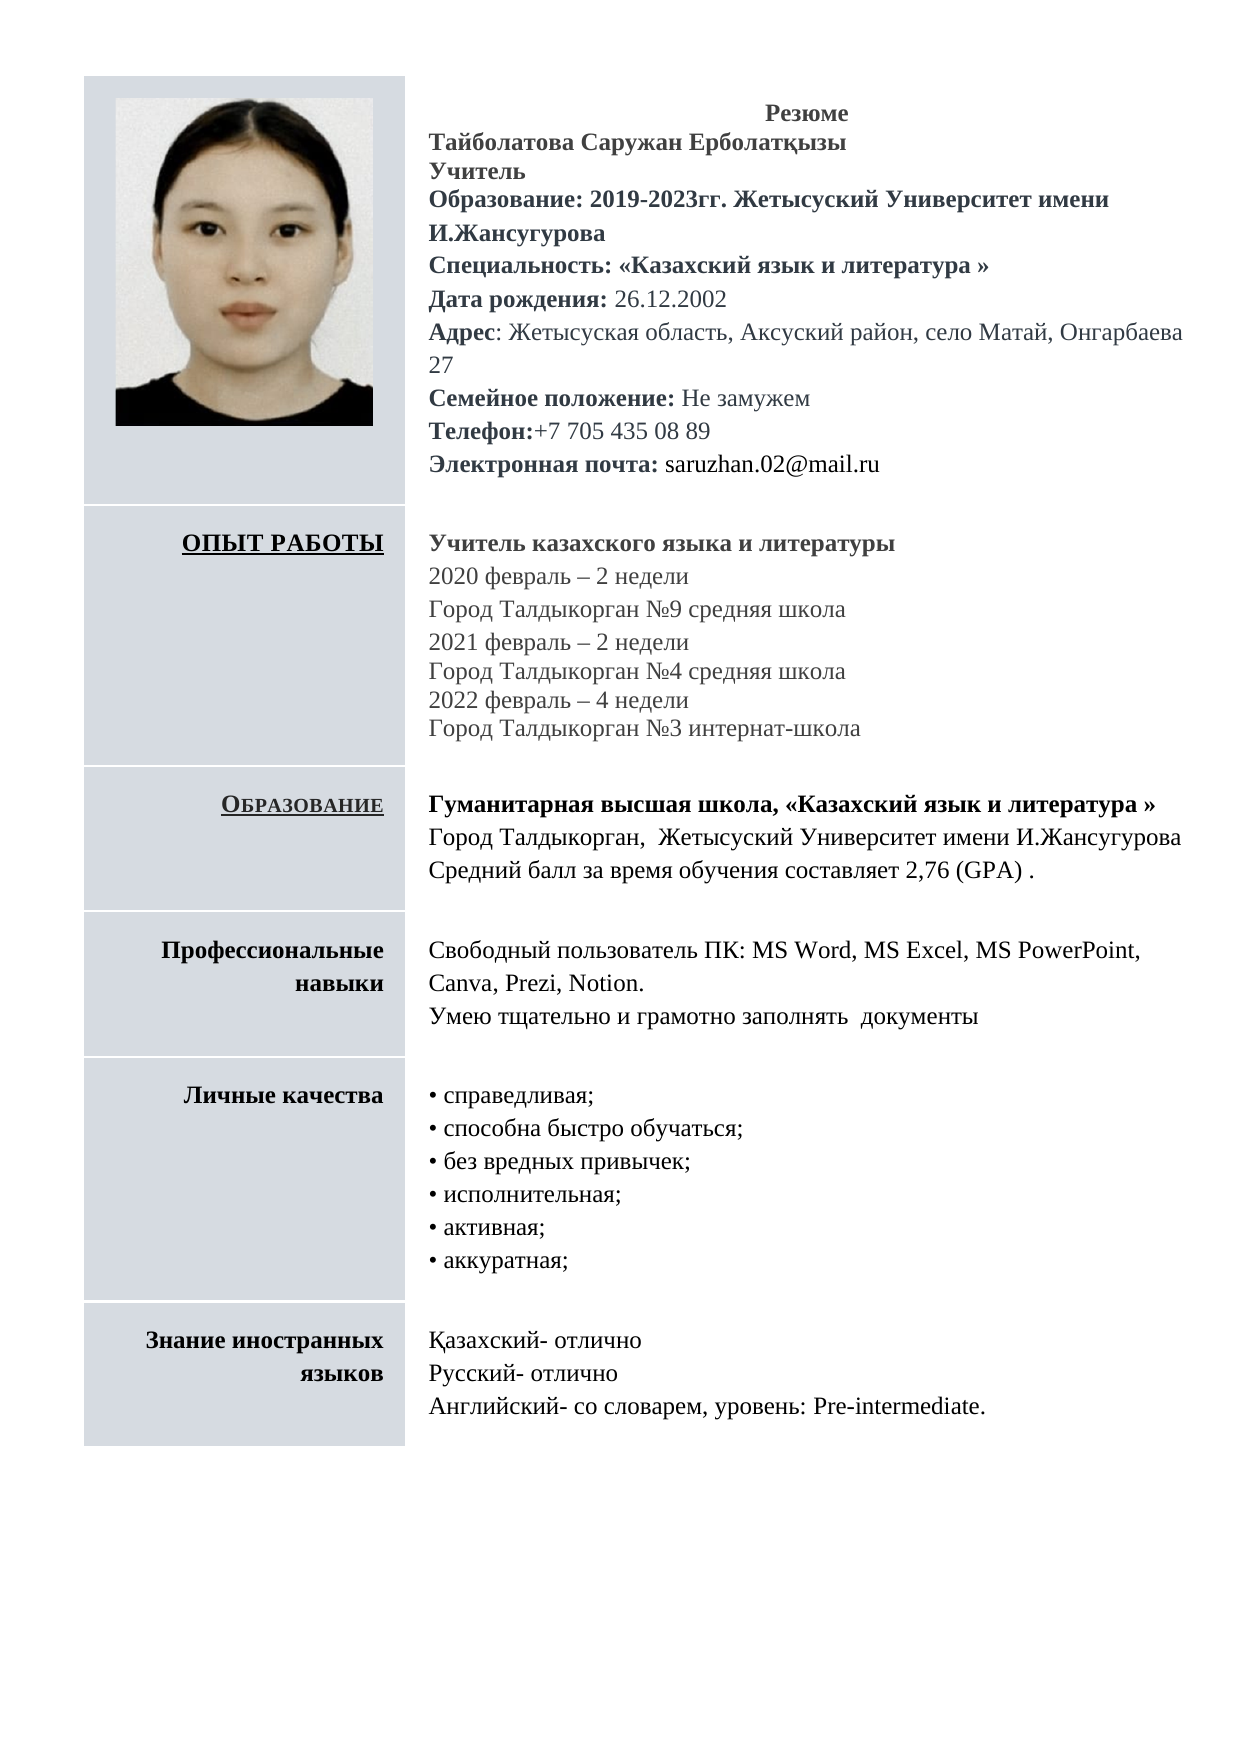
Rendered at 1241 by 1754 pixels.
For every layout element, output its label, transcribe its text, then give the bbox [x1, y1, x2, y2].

table_cell Қазахский- отлично Русский- отлично Английский- со словарем, уровень: Pre-intermediate. [407, 1303, 1206, 1446]
table_cell Знание иностранных языков [84, 1303, 405, 1446]
table_cell Гуманитарная высшая школа, «Казахский язык и литература » Город Талдыкорган, Жетысуский Университет имени И.Жансугурова Средний балл за время обучения составляет 2,76 (GPA) . [407, 767, 1206, 910]
table_cell ОПЫТ РАБОТЫ [84, 506, 405, 765]
table_cell Резюме Тайболатова Саружан Ерболатқызы Учитель Образование: 2019-2023гг. Жетысуский Университет имени И.Жансугурова Специальность: «Казахский язык и литература » Дата рождения: 26.12.2002 Адрес: Жетысуская область, Аксуский район, село Матай, Онгарбаева 27 Семейное положение: Не замужем Телефон:+7 705 435 08 89 Электронная почта: saruzhan.02@mail.ru [407, 76, 1206, 504]
table_cell Личные качества [84, 1058, 405, 1300]
table_cell Свободный пользователь ПК: MS Word, MS Excel, MS PowerPoint, Canva, Prezi, Notion. Умею тщательно и грамотно заполнять документы [407, 912, 1206, 1056]
table_cell • справедливая; • способна быстро обучаться; • без вредных привычек; • исполнительная; • активная; • аккуратная; [407, 1058, 1206, 1300]
table_cell [84, 76, 405, 504]
table_cell Профессиональные навыки [84, 912, 405, 1056]
table_cell Учитель казахского языка и литературы 2020 февраль – 2 недели Город Талдыкорган №9 средняя школа 2021 февраль – 2 недели Город Талдыкорган №4 средняя школа 2022 февраль – 4 недели Город Талдыкорган №3 интернат-школа [407, 506, 1206, 765]
picture [115, 98, 373, 426]
table_cell Образование [84, 767, 405, 910]
